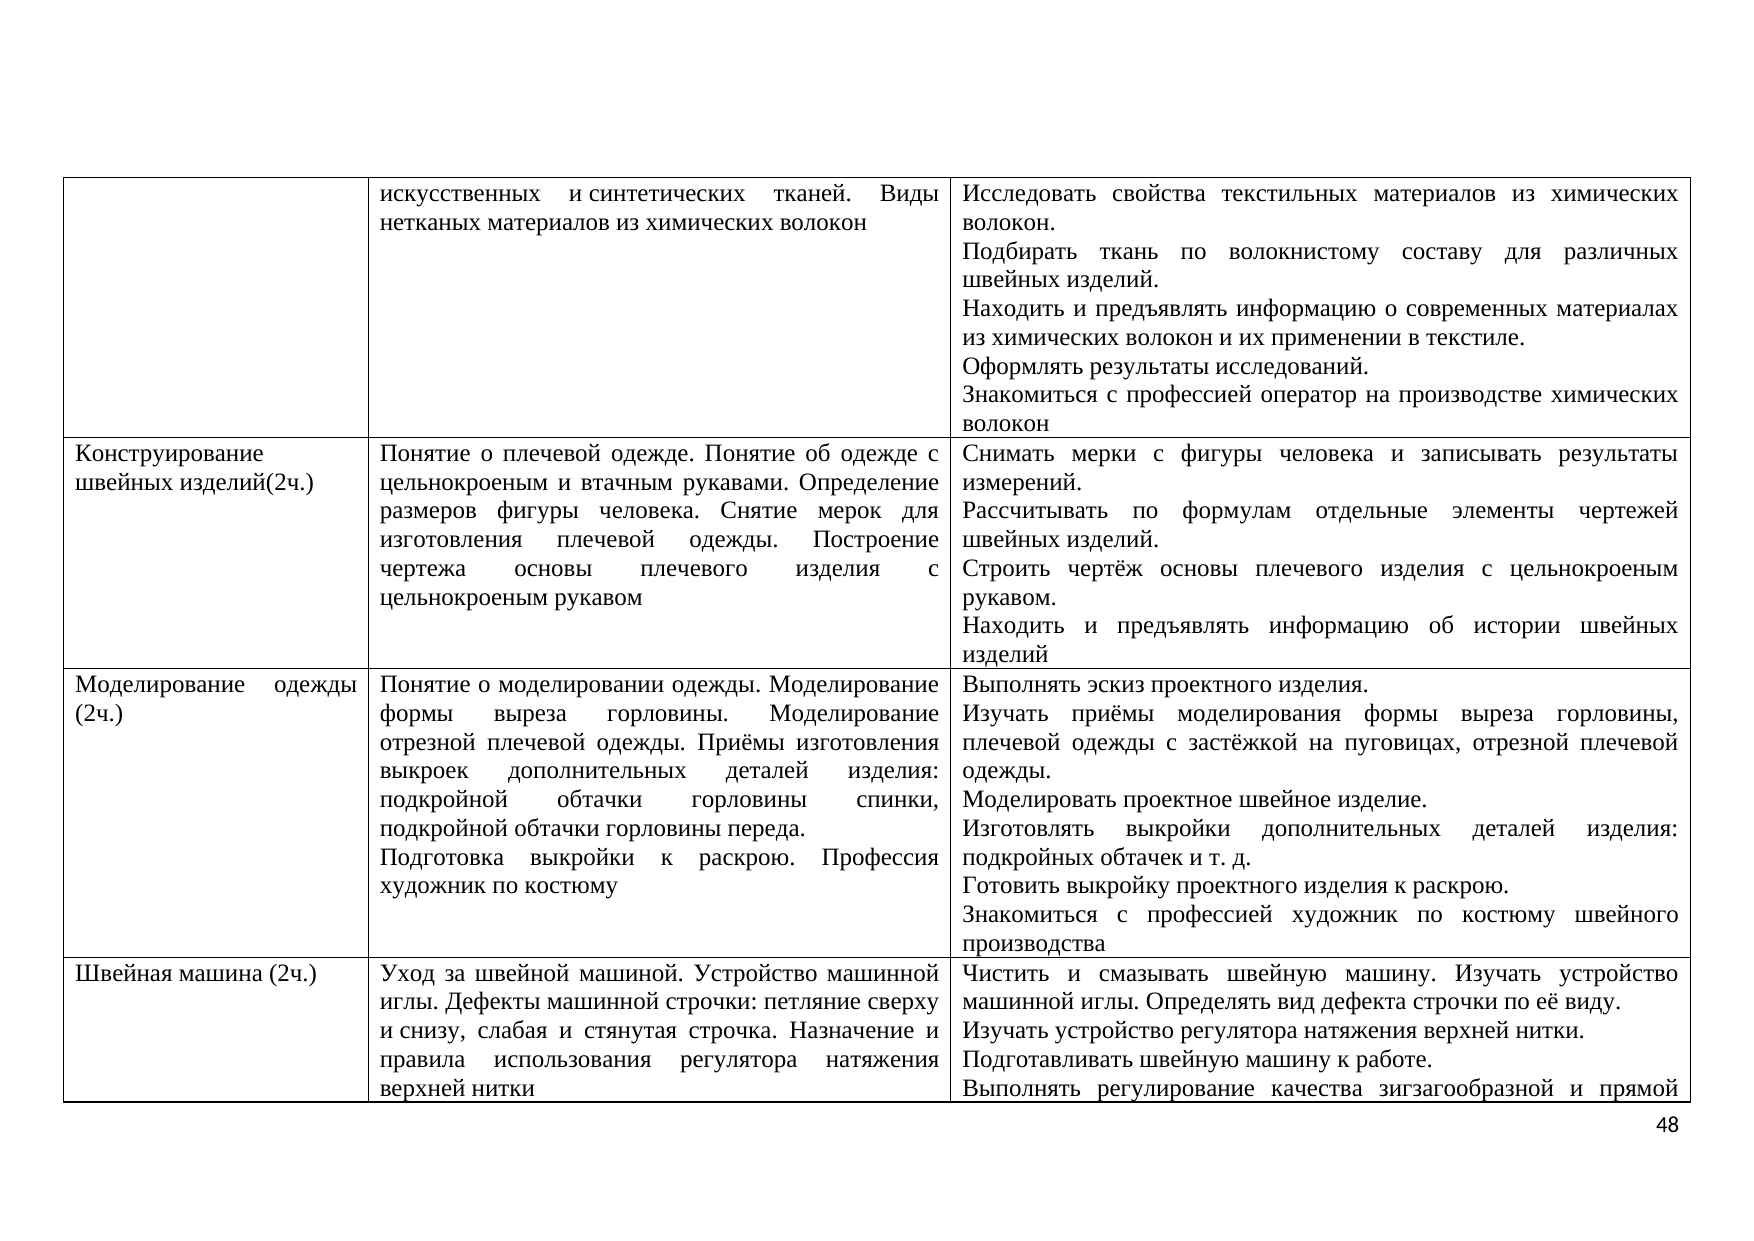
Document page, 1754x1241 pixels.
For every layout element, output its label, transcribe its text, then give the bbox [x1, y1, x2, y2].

table_cell Выполнять эскиз проектного изделия. Изучать приёмы моделирования формы выреза горловины, плечевой одежды с застёжкой на пуговицах, отрезной плечевой одежды. Моделировать проектное швейное изделие. Изготовлять выкройки дополнительных деталей изделия: подкройных обтачек и т. д. Готовить выкройку проектного изделия к раскрою. Знакомиться с профессией художник по костюму швейного производства [951, 669, 1690, 957]
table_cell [64, 178, 368, 437]
table_cell Снимать мерки с фигуры человека и записывать результаты измерений. Рассчитывать по формулам отдельные элементы чертежей швейных изделий. Строить чертёж основы плечевого изделия с цельнокроеным рукавом. Находить и предъявлять информацию об истории швейных изделий [951, 438, 1690, 668]
table_cell Моделирование одежды (2ч.) [64, 669, 368, 957]
table_cell Понятие о плечевой одежде. Понятие об одежде с цельнокроеным и втачным рукавами. Определение размеров фигуры человека. Снятие мерок для изготовления плечевой одежды. Построение чертежа основы плечевого изделия с цельнокроеным рукавом [369, 438, 950, 668]
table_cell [951, 958, 1690, 1101]
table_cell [369, 958, 950, 1101]
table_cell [369, 178, 950, 437]
table_cell Понятие о моделировании одежды. Моделирование формы выреза горловины. Моделирование отрезной плечевой одежды. Приёмы изготовления выкроек дополнительных деталей изделия: подкройной обтачки горловины спинки, подкройной обтачки горловины переда. Подготовка выкройки к раскрою. Профессия художник по костюму [369, 669, 950, 957]
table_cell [951, 178, 1690, 437]
table_cell Конструирование швейных изделий(2ч.) [64, 438, 368, 668]
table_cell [64, 958, 368, 1101]
